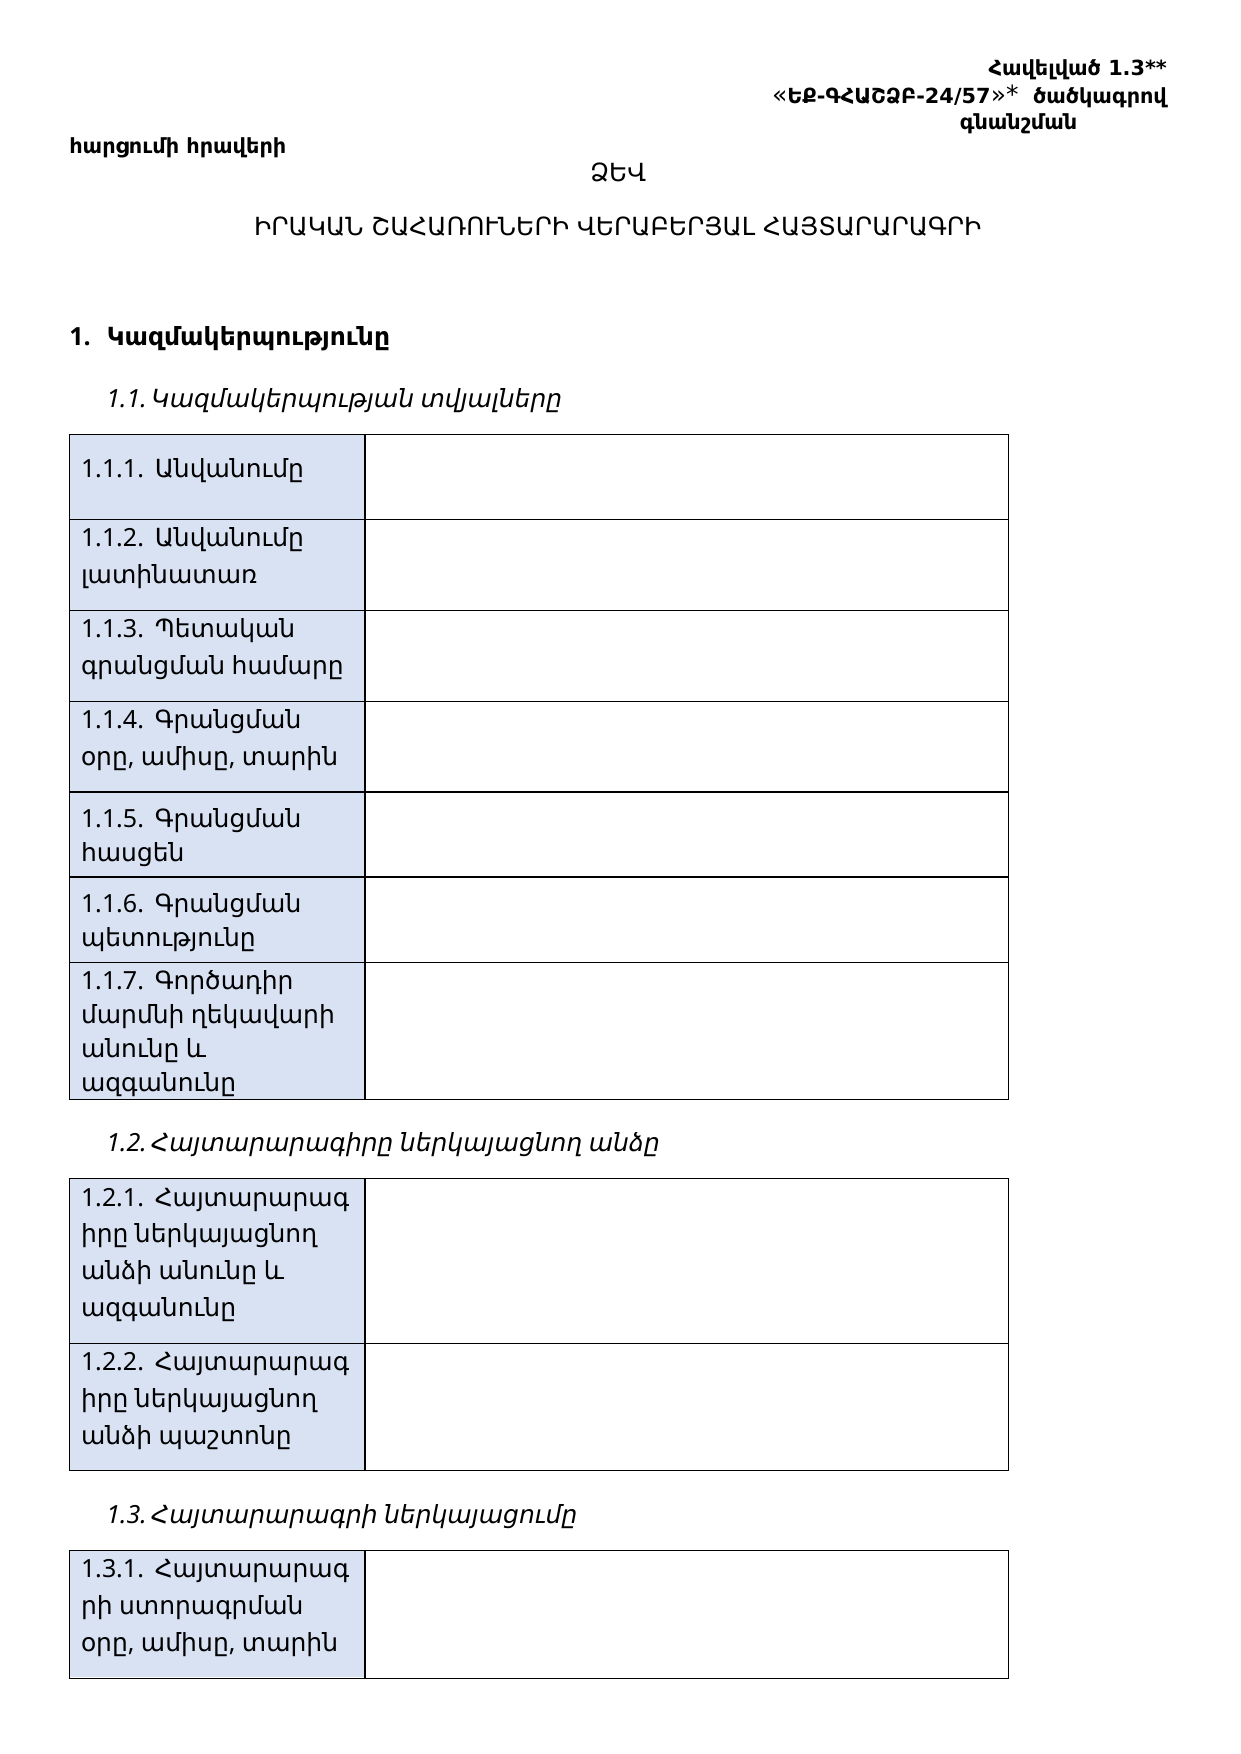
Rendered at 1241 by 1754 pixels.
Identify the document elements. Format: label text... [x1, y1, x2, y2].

table_cell Պետական գրանցման համարը [70, 611, 364, 701]
table_header [366, 435, 1008, 519]
table_header Անվանումը [70, 435, 364, 519]
table_header [366, 1551, 1008, 1677]
text ԻՐԱԿԱՆ ՇԱՀԱՌՈՒՆԵՐԻ ՎԵՐԱԲԵՐՅԱԼ ՀԱՅՏԱՐԱՐԱԳՐԻ [69, 212, 1167, 241]
table_cell [366, 793, 1008, 876]
subtitle Հավելված 1.3** [69, 56, 1167, 81]
list Հայտարարագիրը ներկայացնող անձը [106, 1125, 1167, 1159]
table_cell [366, 702, 1008, 791]
table_header Հայտարարագիրը ներկայացնող անձի անունը և ազգանունը [70, 1179, 364, 1343]
table_cell [366, 611, 1008, 701]
table_cell [366, 1344, 1008, 1470]
table_header [366, 1179, 1008, 1343]
text գնանշման հարցումի հրավերի [69, 110, 1167, 158]
list Կազմակերպության տվյալները [106, 380, 1167, 414]
text «ԵՔ-ԳՀԱՇՁԲ-24/57»* ծածկագրով [69, 81, 1167, 110]
table_cell [366, 963, 1008, 1099]
table_cell Գրանցման պետությունը [70, 878, 364, 962]
table_cell [366, 878, 1008, 962]
table_cell Գործադիր մարմնի ղեկավարի անունը և ազգանունը [70, 963, 364, 1099]
table_header Հայտարարագրի ստորագրման օրը, ամիսը, տարին [70, 1551, 364, 1677]
table_cell [366, 520, 1008, 610]
list Կազմակերպությունը [69, 318, 1167, 353]
table_cell Անվանումը լատինատառ [70, 520, 364, 610]
table_cell Գրանցման օրը, ամիսը, տարին [70, 702, 364, 791]
text ՁԵՎ [69, 158, 1167, 187]
list Հայտարարագրի ներկայացումը [106, 1496, 1167, 1530]
table_cell Հայտարարագիրը ներկայացնող անձի պաշտոնը [70, 1344, 364, 1470]
table_cell Գրանցման հասցեն [70, 793, 364, 876]
